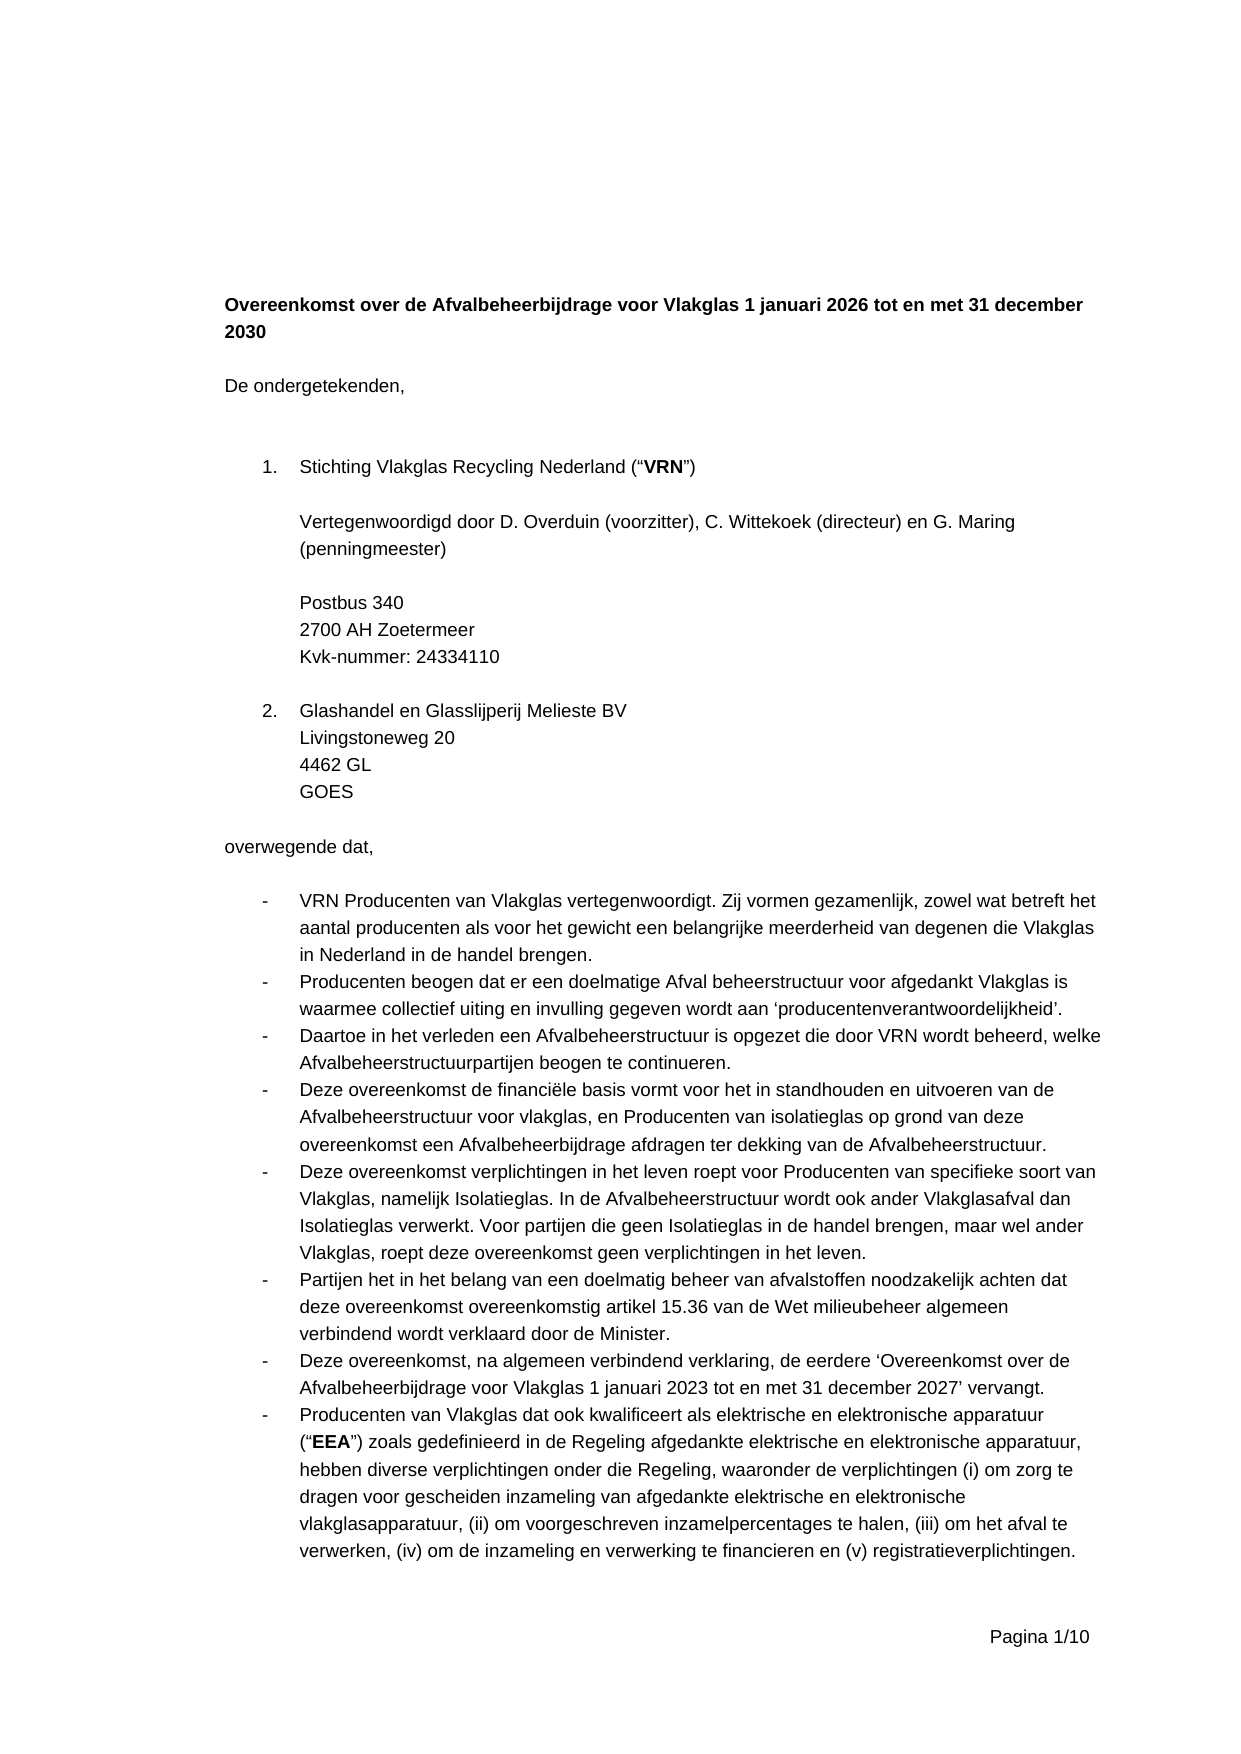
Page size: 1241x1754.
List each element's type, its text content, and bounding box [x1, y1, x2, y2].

list Daartoe in het verleden een Afvalbeheerstructuur is opgezet die door VRN wordt beheerd, welke Afvalbeheerstructuurpartijen beogen te continueren. [262, 1019, 1103, 1074]
list VRN Producenten van Vlakglas vertegenwoordigt. Zij vormen gezamenlijk, zowel wat betreft het aantal producenten als voor het gewicht een belangrijke meerderheid van degenen die Vlakglas in Nederland in de handel brengen. [262, 884, 1103, 965]
list Livingstoneweg 20 4462 GL GOES [299, 722, 1103, 803]
list Deze overeenkomst de financiële basis vormt voor het in standhouden en uitvoeren van de Afvalbeheerstructuur voor vlakglas, en Producenten van isolatieglas op grond van deze overeenkomst een Afvalbeheerbijdrage afdragen ter dekking van de Afvalbeheerstructuur. [262, 1074, 1103, 1155]
text Vertegenwoordigd door D. Overduin (voorzitter), C. Wittekoek (directeur) en G. Maring (penningmeester) [299, 505, 1103, 559]
text 2700 AH Zoetermeer [299, 613, 1103, 640]
text Kvk-nummer: 24334110 [299, 640, 1103, 667]
list Glashandel en Glasslijperij Melieste BV [262, 694, 1103, 722]
list Partijen het in het belang van een doelmatig beheer van afvalstoffen noodzakelijk achten dat deze overeenkomst overeenkomstig artikel 15.36 van de Wet milieubeheer algemeen verbindend wordt verklaard door de Minister. [262, 1263, 1103, 1344]
list Deze overeenkomst, na algemeen verbindend verklaring, de eerdere ‘Overeenkomst over de Afvalbeheerbijdrage voor Vlakglas 1 januari 2023 tot en met 31 december 2027’ vervangt. [262, 1344, 1103, 1399]
text Overeenkomst over de Afvalbeheerbijdrage voor Vlakglas 1 januari 2026 tot en met 31 december 2030 [224, 288, 1103, 342]
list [262, 1399, 1103, 1561]
list Producenten beogen dat er een doelmatige Afval beheerstructuur voor afgedankt Vlakglas is waarmee collectief uiting en invulling gegeven wordt aan ‘producentenverantwoordelijkheid’. [262, 965, 1103, 1019]
text De ondergetekenden, [224, 369, 1103, 397]
list Stichting Vlakglas Recycling Nederland (“VRN”) [262, 451, 1103, 478]
list Deze overeenkomst verplichtingen in het leven roept voor Producenten van specifieke soort van Vlakglas, namelijk Isolatieglas. In de Afvalbeheerstructuur wordt ook ander Vlakglasafval dan Isolatieglas verwerkt. Voor partijen die geen Isolatieglas in de handel brengen, maar wel ander Vlakglas, roept deze overeenkomst geen verplichtingen in het leven. [262, 1155, 1103, 1263]
text Postbus 340 [299, 586, 1103, 613]
text overwegende dat, [224, 830, 1103, 857]
